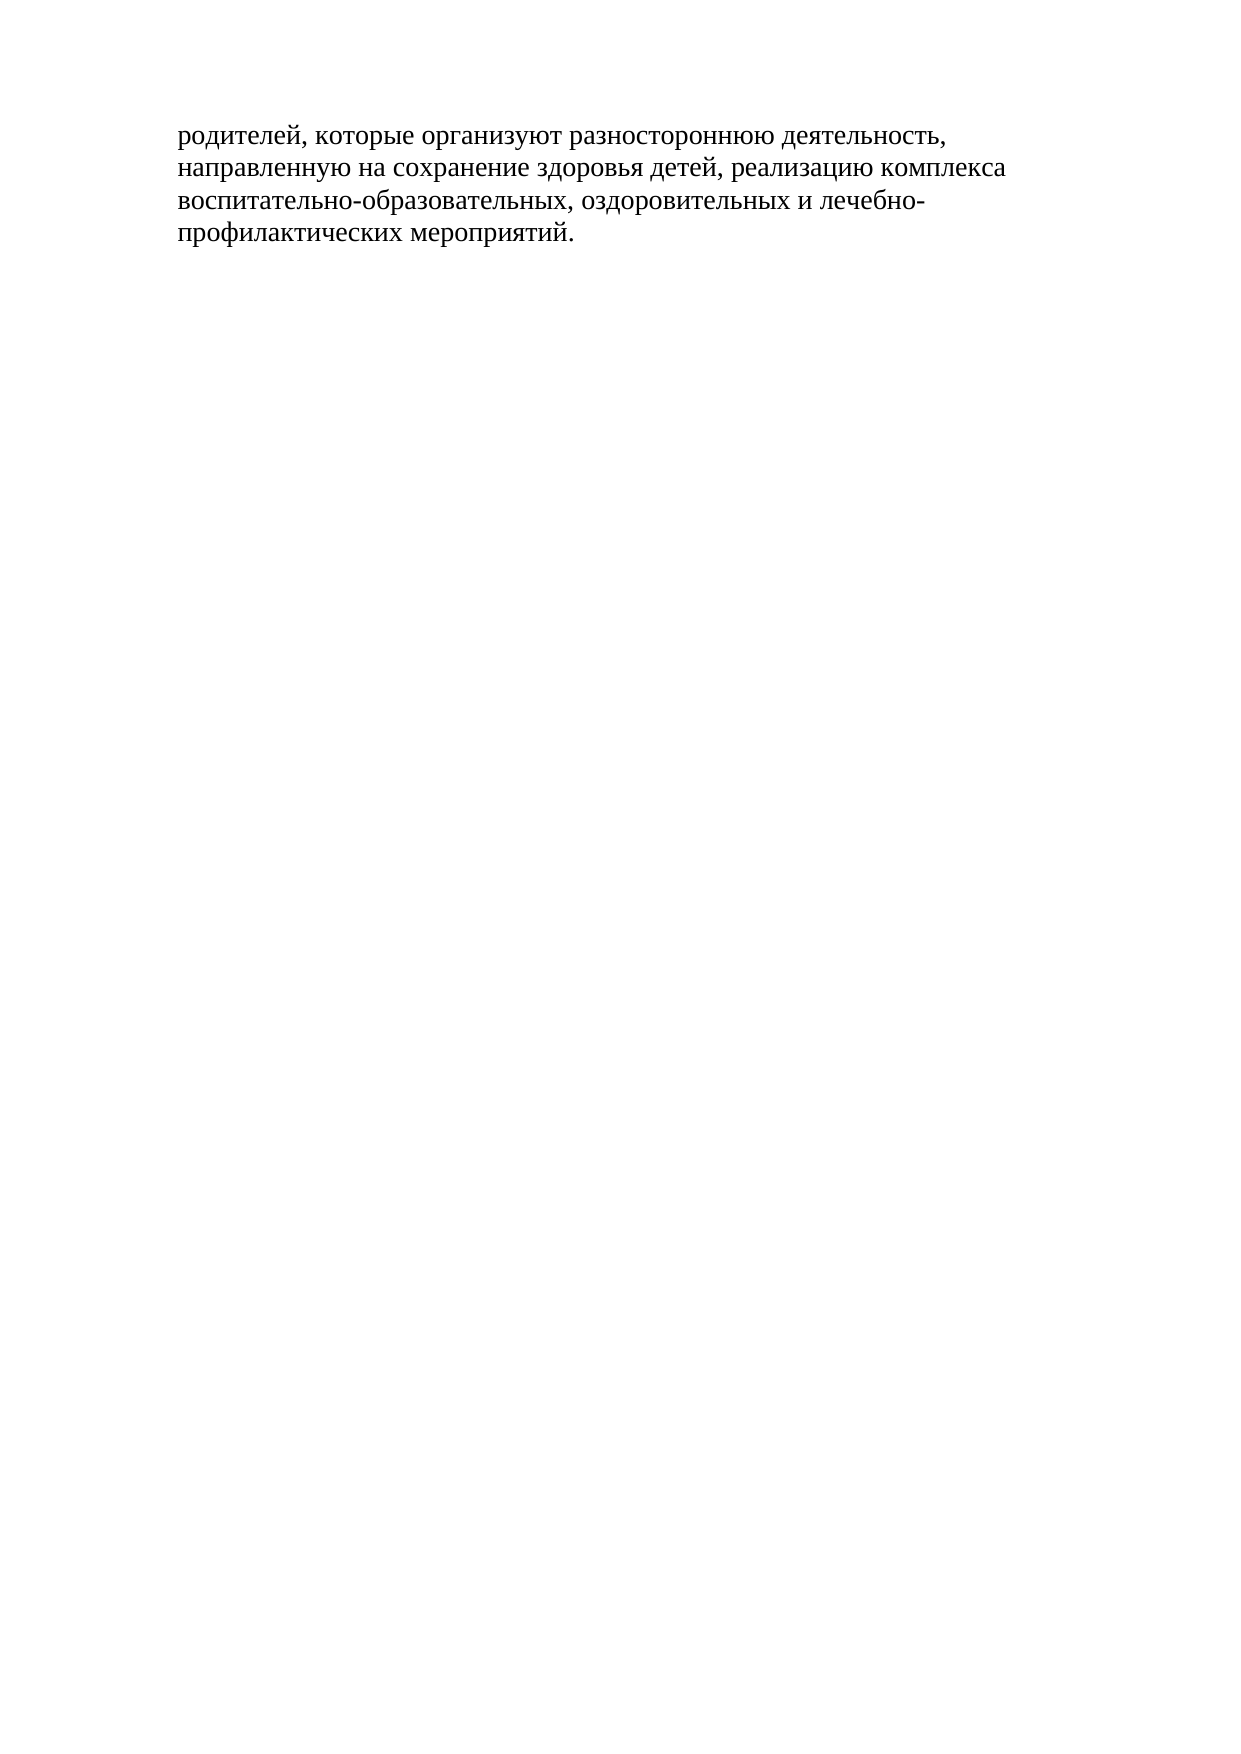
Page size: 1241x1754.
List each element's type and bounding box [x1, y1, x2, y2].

text [177, 118, 1093, 248]
